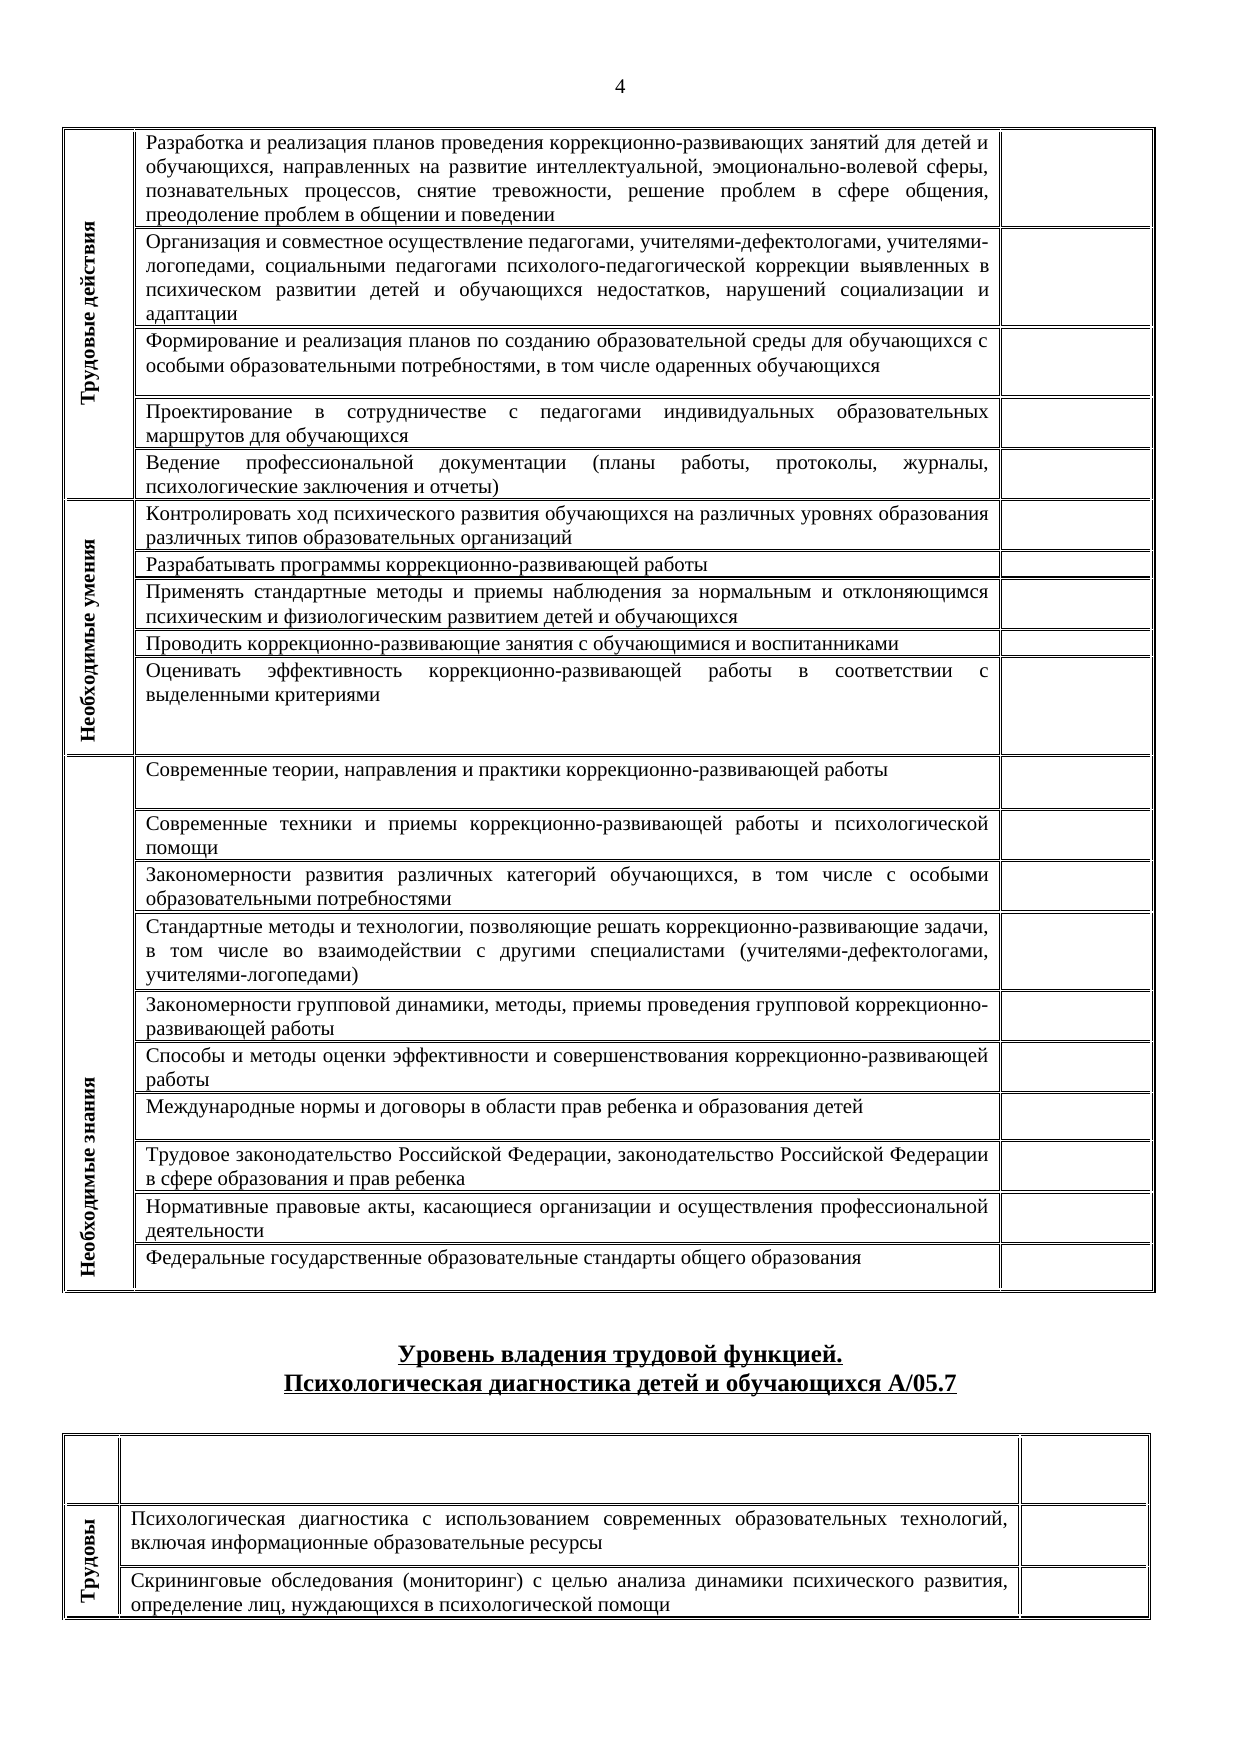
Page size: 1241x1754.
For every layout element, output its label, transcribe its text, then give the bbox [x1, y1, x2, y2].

table_cell [1002, 989, 1152, 1040]
table_cell Закономерности групповой динамики, методы, приемы проведения групповой коррекционно-развивающей работы [136, 992, 999, 1040]
table_cell Проектирование в сотрудничестве с педагогами индивидуальных образовательных маршрутов для обучающихся [136, 399, 999, 447]
table_cell [1001, 549, 1154, 576]
table_cell [1020, 1565, 1149, 1616]
table_cell [1001, 1242, 1152, 1289]
table_cell [1001, 395, 1154, 447]
table_cell [1001, 325, 1154, 395]
table_cell Организация и совместное осуществление педагогами, учителями-дефектологами, учителями-логопедами, социальными педагогами психолого-педагогической коррекции выявленных в психическом развитии детей и обучающихся недостатков, нарушений социализации и адаптации [136, 229, 999, 325]
table_cell Разрабатывать программы коррекционно-развивающей работы [136, 552, 999, 576]
table_cell Международные нормы и договоры в области прав ребенка и образования детей [136, 1094, 999, 1139]
table_cell [1001, 130, 1152, 226]
table_header [1020, 1436, 1148, 1503]
table_cell Стандартные методы и технологии, позволяющие решать коррекционно-развивающие задачи, в том числе во взаимодействии с другими специалистами (учителями-дефектологами, учителями-логопедами) [136, 914, 999, 989]
table_cell Федеральные государственные образовательные стандарты общего образования [134, 1242, 1001, 1289]
table_cell Современные теории, направления и практики коррекционно-развивающей работы [136, 757, 999, 808]
table_cell Формирование и реализация планов по созданию образовательной среды для обучающихся с особыми образовательными потребностями, в том числе одаренных обучающихся [136, 329, 999, 395]
table_cell [1001, 754, 1154, 808]
table_cell Разработка и реализация планов проведения коррекционно-развивающих занятий для детей и обучающихся, направленных на развитие интеллектуальной, эмоционально-волевой сферы, познавательных процессов, снятие тревожности, решение проблем в сфере общения, преодоление проблем в общении и поведении [134, 128, 1001, 226]
table_cell [1001, 859, 1154, 910]
table_cell Скрининговые обследования (мониторинг) с целью анализа динамики психического развития, определение лиц, нуждающихся в психологической помощи [119, 1565, 1020, 1616]
table_cell [1001, 910, 1154, 989]
table_cell Психологическая диагностика с использованием современных образовательных технологий, включая информационные образовательные ресурсы [121, 1506, 1018, 1565]
table_cell Способы и методы оценки эффективности и совершенствования коррекционно-развивающей работы [136, 1043, 999, 1091]
table_cell Современные техники и приемы коррекционно-развивающей работы и психологической помощи [136, 811, 999, 859]
table_header [65, 1436, 119, 1503]
table_cell [1001, 1091, 1154, 1139]
table_cell [1002, 576, 1152, 628]
text Уровень владения трудовой функцией. [75, 1330, 1165, 1368]
table_cell Ведение профессиональной документации (планы работы, протоколы, журналы, психологические заключения и отчеты) [136, 450, 999, 498]
table_cell [1001, 808, 1154, 859]
table_cell [1002, 447, 1152, 498]
table_cell [1001, 226, 1154, 325]
table_cell Трудовые действия [65, 130, 134, 498]
table_cell Применять стандартные методы и приемы наблюдения за нормальным и отклоняющимся психическим и физиологическим развитием детей и обучающихся [136, 580, 999, 628]
table_cell [1001, 1040, 1154, 1091]
text Психологическая диагностика детей и обучающихся A/05.7 [75, 1368, 1165, 1396]
table_cell Закономерности развития различных категорий обучающихся, в том числе с особыми образовательными потребностями [136, 862, 999, 910]
table_cell Контролировать ход психического развития обучающихся на различных уровнях образования различных типов образовательных организаций [136, 501, 999, 549]
table_cell [1002, 655, 1152, 754]
table_cell Трудовое законодательство Российской Федерации, законодательство Российской Федерации в сфере образования и прав ребенка [136, 1142, 999, 1190]
table_cell [1001, 1139, 1154, 1190]
table_cell Оценивать эффективность коррекционно-развивающей работы в соответствии с выделенными критериями [136, 658, 999, 754]
table_cell Нормативные правовые акты, касающиеся организации и осуществления профессиональной деятельности [136, 1194, 999, 1242]
table_cell Трудовые действия [64, 1503, 119, 1616]
table_cell Проводить коррекционно-развивающие занятия с обучающимися и воспитанниками [136, 631, 999, 655]
table_cell [1001, 498, 1154, 549]
table_cell [1020, 1503, 1149, 1565]
table_cell [1001, 1190, 1154, 1242]
table_cell Необходимые знания [64, 754, 134, 1289]
table_cell [1002, 628, 1152, 655]
table_header [119, 1434, 1020, 1503]
table_cell Необходимые умения [64, 498, 134, 754]
